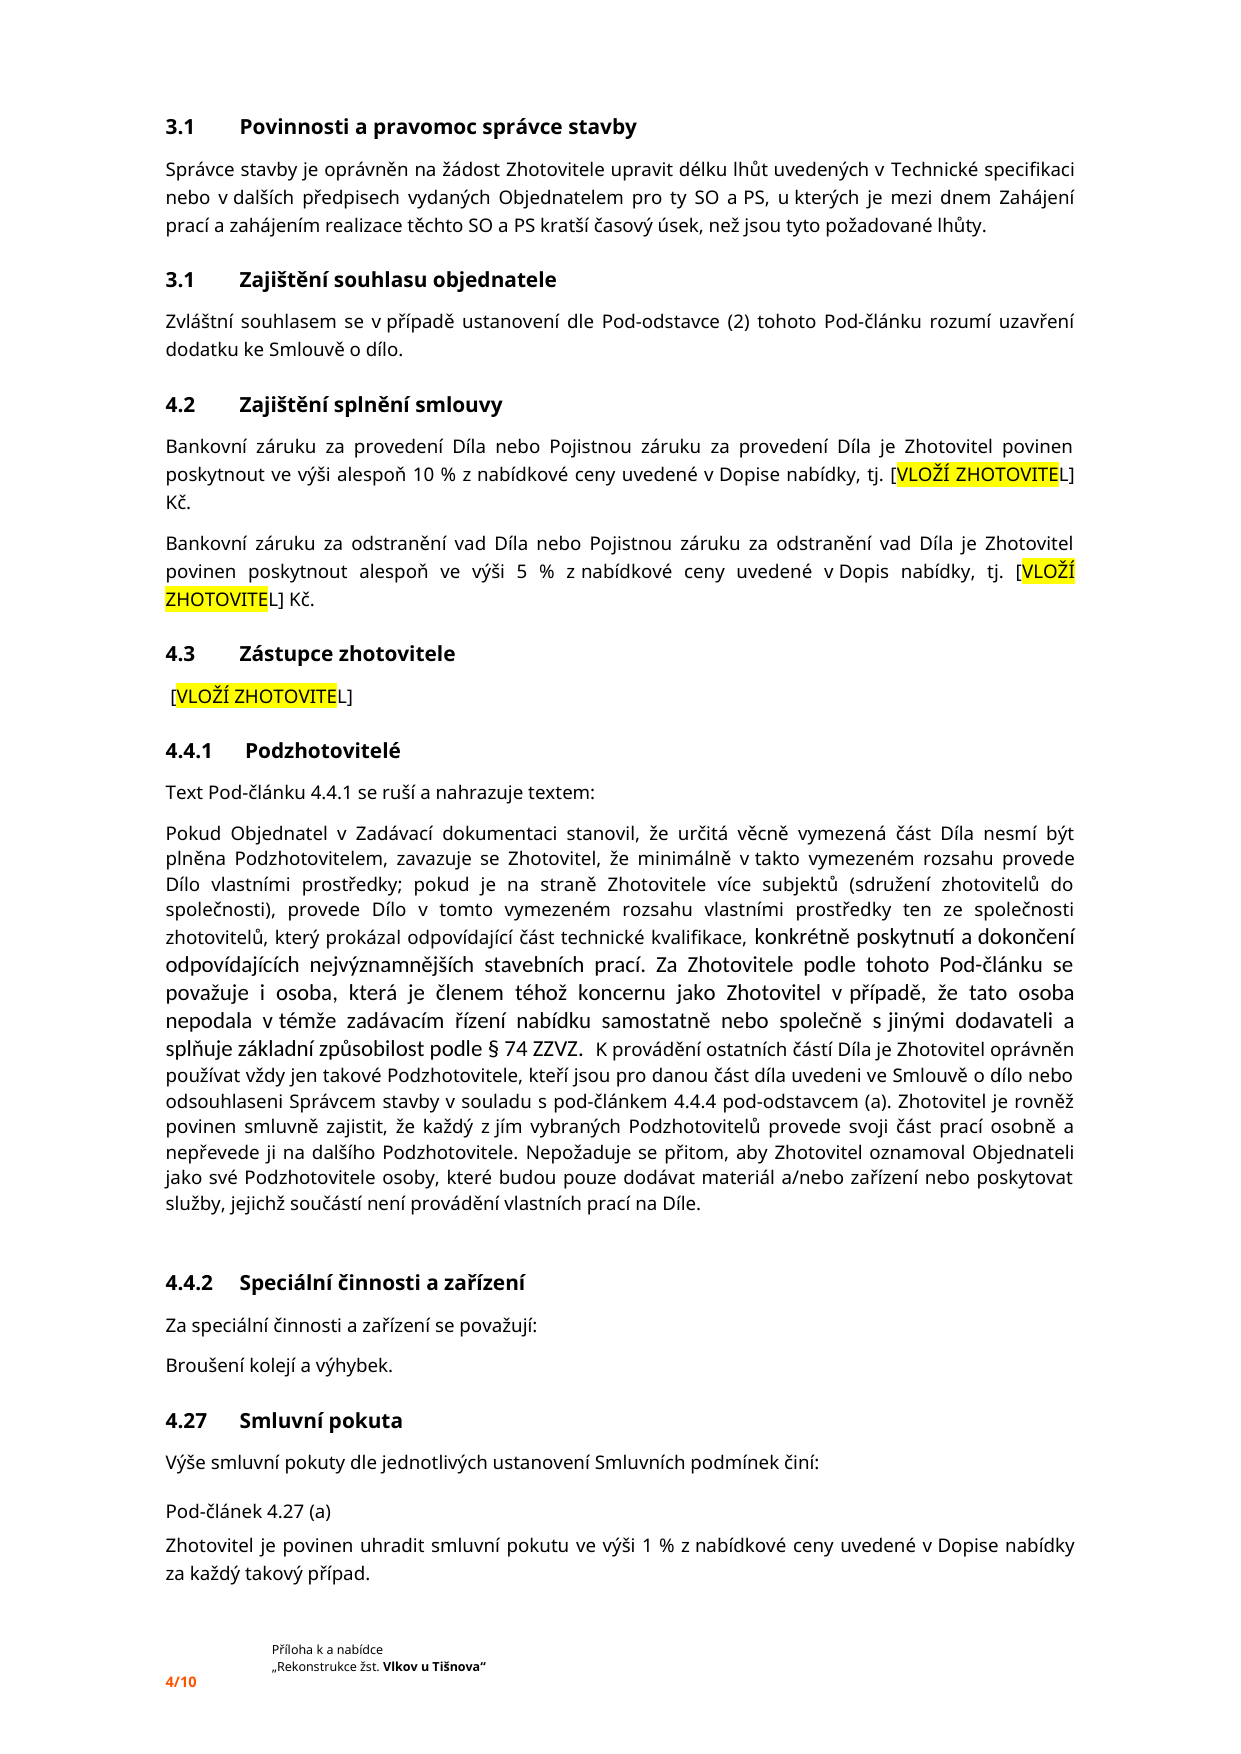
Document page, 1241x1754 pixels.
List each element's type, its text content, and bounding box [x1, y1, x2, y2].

text Výše smluvní pokuty dle jednotlivých ustanovení Smluvních podmínek činí: [165, 1449, 1075, 1475]
text Správce stavby je oprávněn na žádost Zhotovitele upravit délku lhůt uvedených v Technické specifikaci nebo v dalších předpisech vydaných Objednatelem pro ty SO a PS, u kterých je mezi dnem Zahájení prací a zahájením realizace těchto SO a PS kratší časový úsek, než jsou tyto požadované lhůty. [165, 156, 1075, 237]
text Pod-článek 4.27 (a) [165, 1498, 1075, 1524]
text Broušení kolejí a výhybek. [165, 1353, 1075, 1378]
text 4.4.2 Speciální činnosti a zařízení [165, 1268, 1075, 1297]
text 4.2 Zajištění splnění smlouvy [165, 390, 1075, 418]
text 3.1 Povinnosti a pravomoc správce stavby [165, 112, 1075, 141]
text Text Pod-článku 4.4.1 se ruší a nahrazuje textem: [165, 780, 1075, 805]
text Bankovní záruku za odstranění vad Díla nebo Pojistnou záruku za odstranění vad Díla je Zhotovitel povinen poskytnout alespoň ve výši 5 % z nabídkové ceny uvedené v Dopis nabídky, tj. [VLOŽÍ ZHOTOVITEL] Kč. [165, 530, 1075, 612]
text 4.27 Smluvní pokuta [165, 1406, 1075, 1434]
text Bankovní záruku za provedení Díla nebo Pojistnou záruku za provedení Díla je Zhotovitel povinen poskytnout ve výši alespoň 10 % z nabídkové ceny uvedené v Dopise nabídky, tj. [VLOŽÍ ZHOTOVITEL] Kč. [165, 433, 1075, 515]
text 3.1 Zajištění souhlasu objednatele [165, 265, 1075, 293]
text Zhotovitel je povinen uhradit smluvní pokutu ve výši 1 % z nabídkové ceny uvedené v Dopise nabídky za každý takový případ. [165, 1533, 1075, 1586]
text Pokud Objednatel v Zadávací dokumentaci stanovil, že určitá věcně vymezená část Díla nesmí být plněna Podzhotovitelem, zavazuje se Zhotovitel, že minimálně v takto vymezeném rozsahu provede Dílo vlastními prostředky; pokud je na straně Zhotovitele více subjektů (sdružení zhotovitelů do společnosti), provede Dílo v tomto vymezeném rozsahu vlastními prostředky ten ze společnosti zhotovitelů, který prokázal odpovídající část technické kvalifikace, konkrétně poskytnutí a dokončení odpovídajících nejvýznamnějších stavebních prací. Za Zhotovitele podle tohoto Pod-článku se považuje i osoba, která je členem téhož koncernu jako Zhotovitel v případě, že tato osoba nepodala v témže zadávacím řízení nabídku samostatně nebo společně s jinými dodavateli a splňuje základní způsobilost podle § 74 ZZVZ. K provádění ostatních částí Díla je Zhotovitel oprávněn používat vždy jen takové Podzhotovitele, kteří jsou pro danou část díla uvedeni ve Smlouvě o dílo nebo odsouhlaseni Správcem stavby v souladu s pod-článkem 4.4.4 pod-odstavcem (a). Zhotovitel je rovněž povinen smluvně zajistit, že každý z jím vybraných Podzhotovitelů provede svoji část prací osobně a nepřevede ji na dalšího Podzhotovitele. Nepožaduje se přitom, aby Zhotovitel oznamoval Objednateli jako své Podzhotovitele osoby, které budou pouze dodávat materiál a/nebo zařízení nebo poskytovat služby, jejichž součástí není provádění vlastních prací na Díle. [165, 820, 1075, 1216]
text 4.4.1 Podzhotovitelé [165, 736, 1075, 764]
text [VLOŽÍ ZHOTOVITEL] [337, 683, 1075, 708]
text 4.3 Zástupce zhotovitele [165, 639, 1075, 668]
text Za speciální činnosti a zařízení se považují: [165, 1312, 1075, 1338]
text Zvláštní souhlasem se v případě ustanovení dle Pod-odstavce (2) tohoto Pod-článku rozumí uzavření dodatku ke Smlouvě o dílo. [165, 309, 1075, 362]
